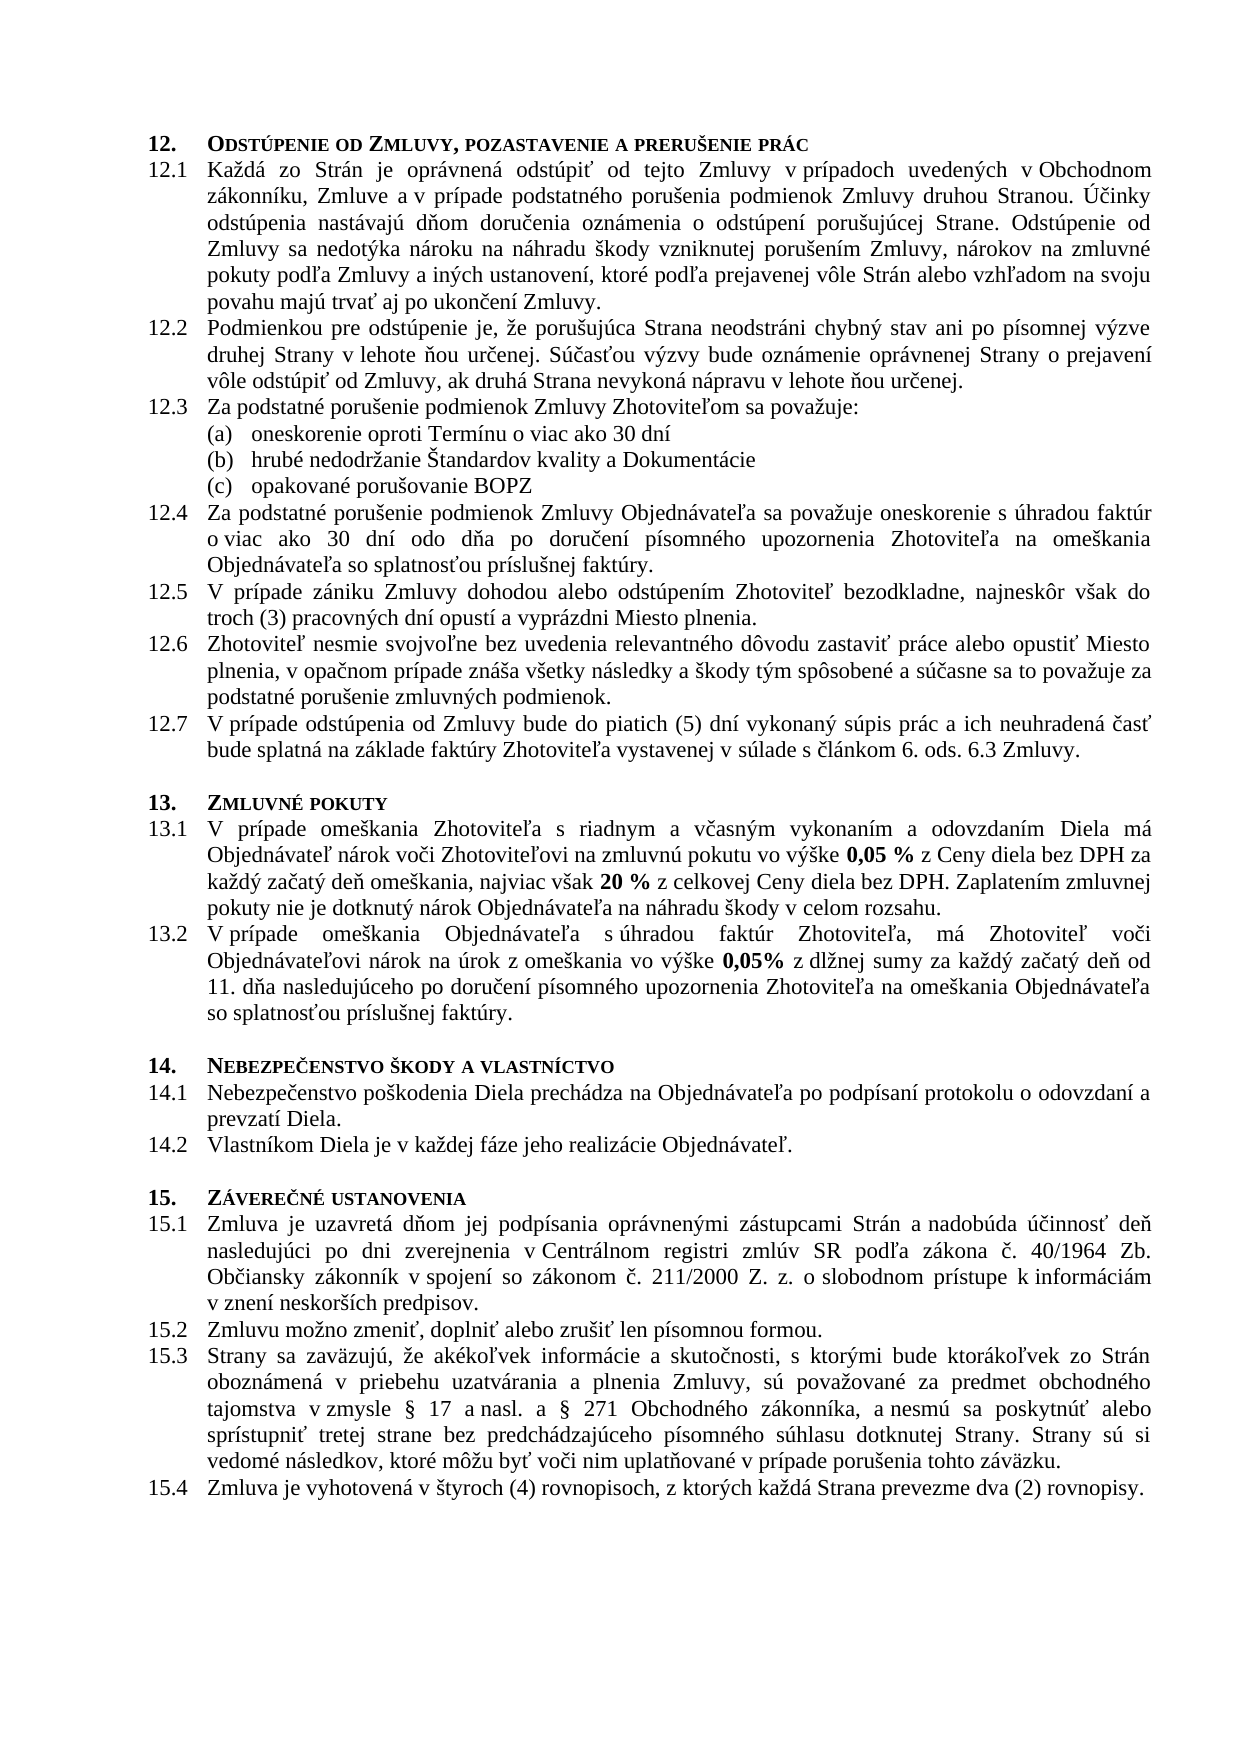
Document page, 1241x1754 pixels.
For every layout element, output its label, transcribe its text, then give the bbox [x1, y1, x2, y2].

list Záverečné ustanovenia [148, 1184, 1152, 1210]
list Každá zo Strán je oprávnená odstúpiť od tejto Zmluvy v prípadoch uvedených v Obchodnom zákonníku, Zmluve a v prípade podstatného porušenia podmienok Zmluvy druhou Stranou. Účinky odstúpenia nastávajú dňom doručenia oznámenia o odstúpení porušujúcej Strane. Odstúpenie od Zmluvy sa nedotýka nároku na náhradu škody vzniknutej porušením Zmluvy, nárokov na zmluvné pokuty podľa Zmluvy a iných ustanovení, ktoré podľa prejavenej vôle Strán alebo vzhľadom na svoju povahu majú trvať aj po ukončení Zmluvy. [148, 156, 1152, 314]
list Podmienkou pre odstúpenie je, že porušujúca Strana neodstráni chybný stav ani po písomnej výzve druhej Strany v lehote ňou určenej. Súčasťou výzvy bude oznámenie oprávnenej Strany o prejavení vôle odstúpiť od Zmluvy, ak druhá Strana nevykoná nápravu v lehote ňou určenej. [148, 314, 1152, 393]
list Zhotoviteľ nesmie svojvoľne bez uvedenia relevantného dôvodu zastaviť práce alebo opustiť Miesto plnenia, v opačnom prípade znáša všetky následky a škody tým spôsobené a súčasne sa to považuje za podstatné porušenie zmluvných podmienok. [148, 631, 1152, 709]
list Nebezpečenstvo škody a vlastníctvo [148, 1052, 1152, 1078]
list Vlastníkom Diela je v každej fáze jeho realizácie Objednávateľ. [148, 1131, 1152, 1158]
list Zmluvu možno zmeniť, doplniť alebo zrušiť len písomnou formou. [148, 1316, 1152, 1342]
list hrubé nedodržanie Štandardov kvality a Dokumentácie [207, 446, 1152, 472]
list Zmluva je uzavretá dňom jej podpísania oprávnenými zástupcami Strán a nadobúda účinnosť deň nasledujúci po dni zverejnenia v Centrálnom registri zmlúv SR podľa zákona č. 40/1964 Zb. Občiansky zákonník v spojení so zákonom č. 211/2000 Z. z. o slobodnom prístupe k informáciám v znení neskorších predpisov. [148, 1210, 1152, 1316]
list opakované porušovanie BOPZ [207, 472, 1152, 499]
list Nebezpečenstvo poškodenia Diela prechádza na Objednávateľa po podpísaní protokolu o odovzdaní a prevzatí Diela. [148, 1078, 1152, 1131]
list Za podstatné porušenie podmienok Zmluvy Zhotoviteľom sa považuje: [148, 393, 1152, 420]
list Zmluva je vyhotovená v štyroch (4) rovnopisoch, z ktorých každá Strana prevezme dva (2) rovnopisy. [148, 1474, 1152, 1500]
list V prípade omeškania Zhotoviteľa s riadnym a včasným vykonaním a odovzdaním Diela má Objednávateľ nárok voči Zhotoviteľovi na zmluvnú pokutu vo výške 0,05 % z Ceny diela bez DPH za každý začatý deň omeškania, najviac však 20 % z celkovej Ceny diela bez DPH. Zaplatením zmluvnej pokuty nie je dotknutý nárok Objednávateľa na náhradu škody v celom rozsahu. [148, 815, 1152, 920]
list Odstúpenie od Zmluvy, pozastavenie a prerušenie prác [148, 130, 1152, 156]
list V prípade zániku Zmluvy dohodou alebo odstúpením Zhotoviteľ bezodkladne, najneskôr však do troch (3) pracovných dní opustí a vyprázdni Miesto plnenia. [148, 578, 1152, 631]
list V prípade omeškania Objednávateľa s úhradou faktúr Zhotoviteľa, má Zhotoviteľ voči Objednávateľovi nárok na úrok z omeškania vo výške 0,05% z dlžnej sumy za každý začatý deň od 11. dňa nasledujúceho po doručení písomného upozornenia Zhotoviteľa na omeškania Objednávateľa so splatnosťou príslušnej faktúry. [148, 920, 1152, 1026]
list oneskorenie oproti Termínu o viac ako 30 dní [207, 420, 1152, 446]
list Zmluvné pokuty [148, 789, 1152, 815]
list V prípade odstúpenia od Zmluvy bude do piatich (5) dní vykonaný súpis prác a ich neuhradená časť bude splatná na základe faktúry Zhotoviteľa vystavenej v súlade s článkom 6. ods. 6.3 Zmluvy. [148, 709, 1152, 762]
list Strany sa zaväzujú, že akékoľvek informácie a skutočnosti, s ktorými bude ktorákoľvek zo Strán oboznámená v priebehu uzatvárania a plnenia Zmluvy, sú považované za predmet obchodného tajomstva v zmysle § 17 a nasl. a § 271 Obchodného zákonníka, a nesmú sa poskytnúť alebo sprístupniť tretej strane bez predchádzajúceho písomného súhlasu dotknutej Strany. Strany sú si vedomé následkov, ktoré môžu byť voči nim uplatňované v prípade porušenia tohto záväzku. [148, 1342, 1152, 1474]
list Za podstatné porušenie podmienok Zmluvy Objednávateľa sa považuje oneskorenie s úhradou faktúr o viac ako 30 dní odo dňa po doručení písomného upozornenia Zhotoviteľa na omeškania Objednávateľa so splatnosťou príslušnej faktúry. [148, 499, 1152, 578]
